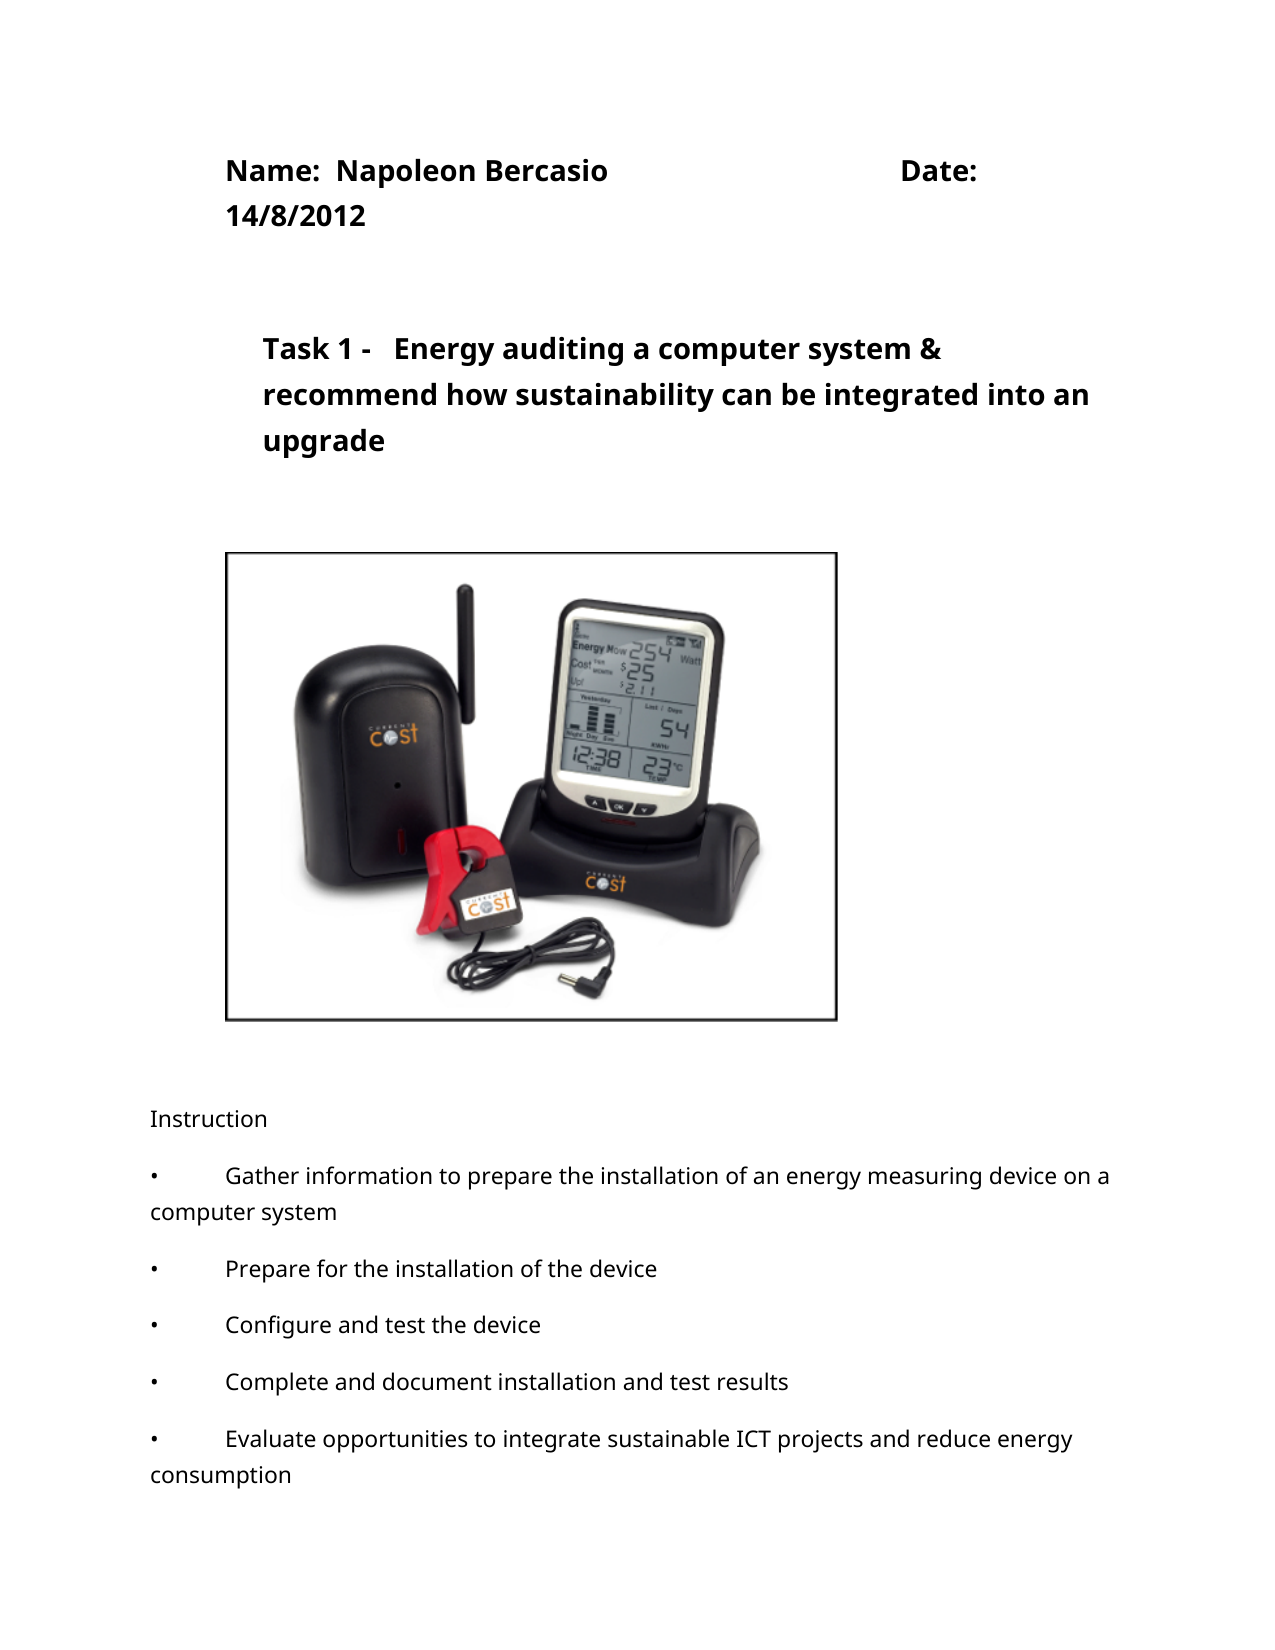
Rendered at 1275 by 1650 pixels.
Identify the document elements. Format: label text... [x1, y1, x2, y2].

list Task 1 - Energy auditing a computer system & recommend how sustainability can be integrated into an upgrade [262, 328, 1125, 459]
text • Configure and test the device [150, 1309, 1125, 1341]
text • Complete and document installation and test results [150, 1366, 1125, 1397]
text Name: Napoleon Bercasio Date: 14/8/2012 [225, 150, 1125, 235]
text Instruction [150, 1103, 1125, 1134]
text • Evaluate opportunities to integrate sustainable ICT projects and reduce energy consumption [150, 1423, 1125, 1490]
text • Gather information to prepare the installation of an energy measuring device on a computer system [150, 1160, 1125, 1227]
text • Prepare for the installation of the device [150, 1253, 1125, 1284]
picture [225, 552, 838, 1022]
